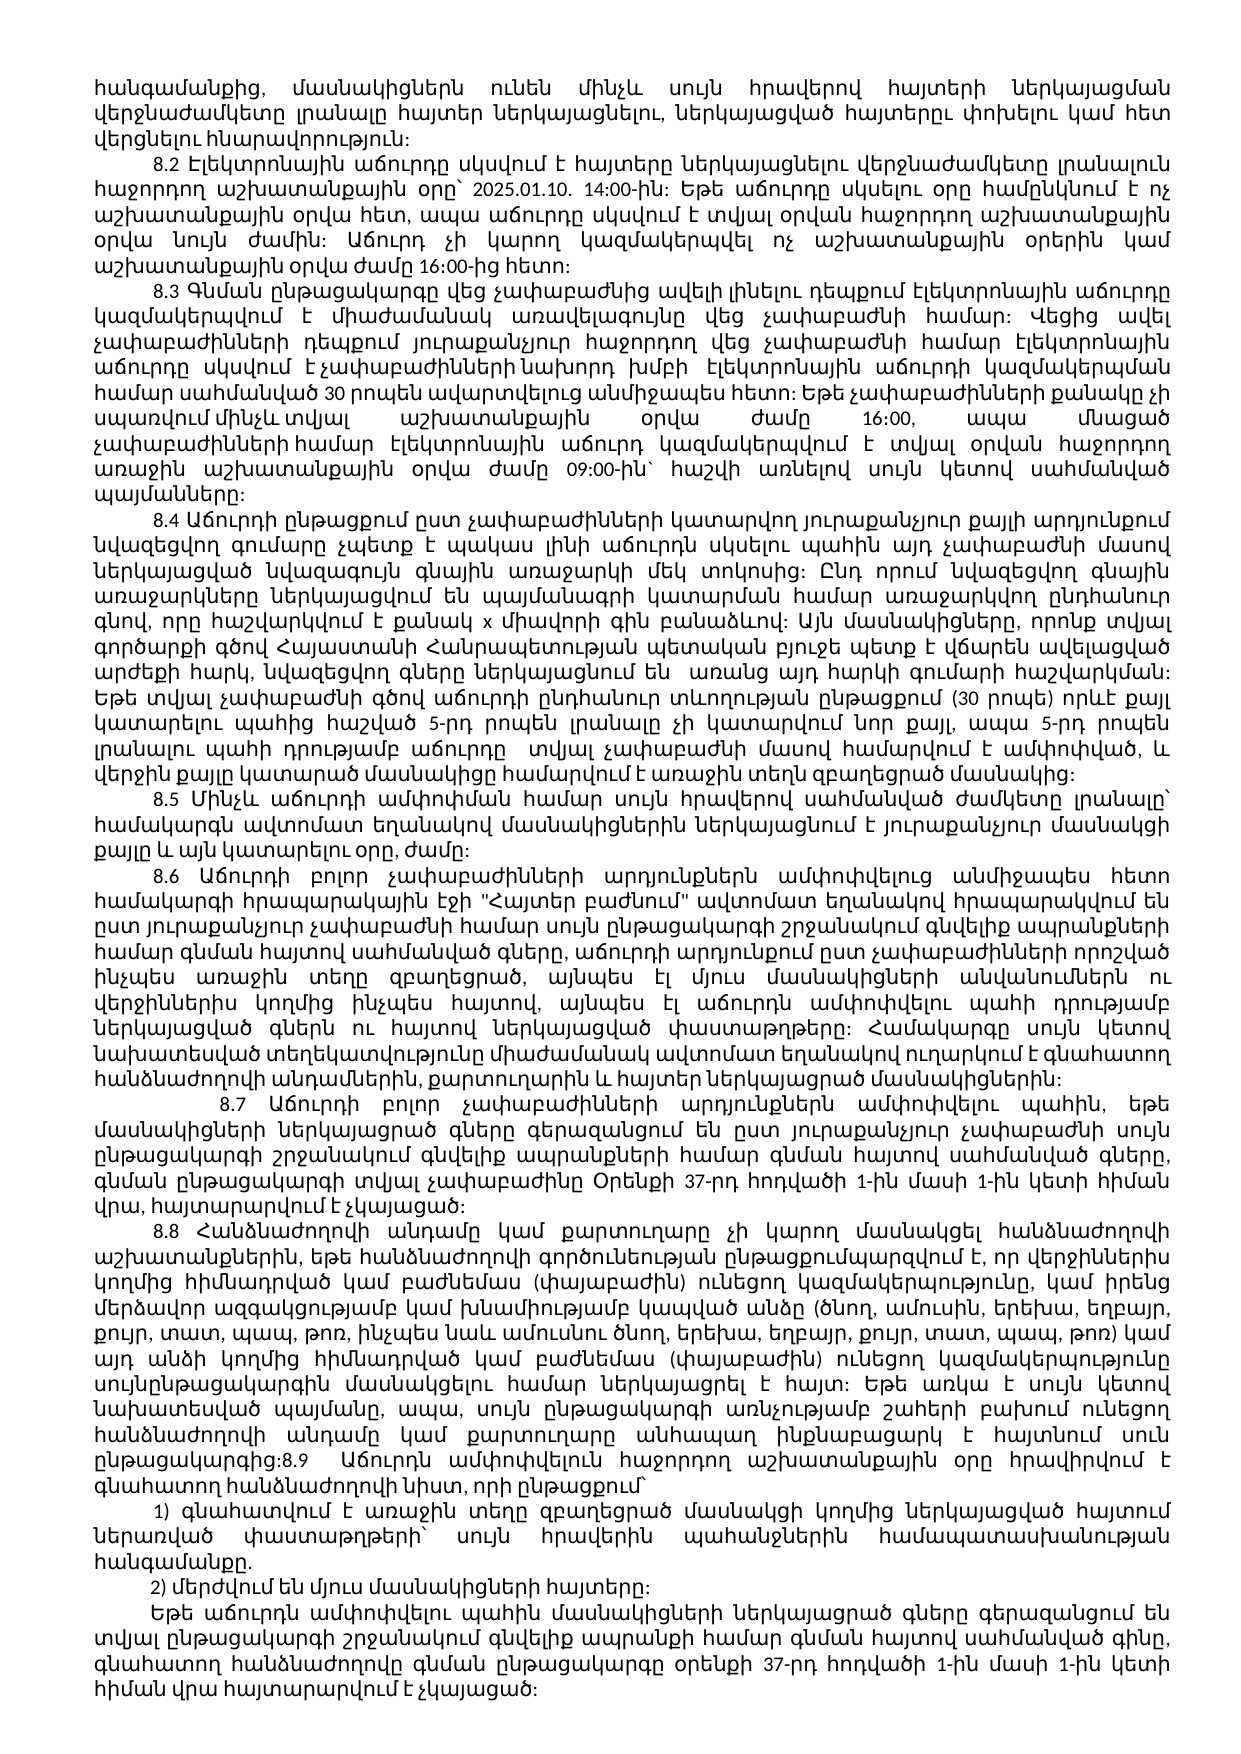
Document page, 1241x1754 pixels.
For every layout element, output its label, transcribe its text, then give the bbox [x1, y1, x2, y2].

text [94, 75, 1171, 151]
text 8.7 Աճուրդի բոլոր չափաբաժինների արդյունքներն ամփոփվելու պահին, եթե մասնակիցների ներկայացրած գները գերազանցում են ըստ յուրաքանչյուր չափաբաժնի սույն ընթացակարգի շրջանակում գնվելիք ապրանքների համար գնման հայտով սահմանված գները, գնման ընթացակարգի տվյալ չափաբաժինը Օրենքի 37-րդ հոդվածի 1-ին մասի 1-ին կետի հիման վրա, հայտարարվում է չկայացած: [94, 1092, 1171, 1219]
text 8.5 Մինչև աճուրդի ամփոփման համար սույն հրավերով սահմանված ժամկետը լրանալը՝ համակարգն ավտոմատ եղանակով մասնակիցներին ներկայացնում է յուրաքանչյուր մասնակցի քայլը և այն կատարելու օրը, ժամը: [94, 787, 1171, 863]
text 2) մերժվում են մյուս մասնակիցների հայտերը: [94, 1574, 1171, 1600]
text Եթե աճուրդն ամփոփվելու պահին մասնակիցների ներկայացրած գները գերազանցում են տվյալ ընթացակարգի շրջանակում գնվելիք ապրանքի համար գնման հայտով սահմանված գինը, գնահատող հանձնաժողովը գնման ընթացակարգը օրենքի 37-րդ հոդվածի 1-ին մասի 1-ին կետի հիման վրա հայտարարվում է չկայացած: [94, 1600, 1171, 1702]
text 8.2 Էլեկտրոնային աճուրդը սկսվում է հայտերը ներկայացնելու վերջնաժամկետը լրանալուն հաջորդող աշխատանքային օրը՝ 2025.01.10. 14:00 -ին: Եթե աճուրդը սկսելու օրը համընկնում է ոչ աշխատանքային օրվա հետ, ապա աճուրդը սկսվում է տվյալ օրվան հաջորդող աշխատանքային օրվա նույն ժամին: Աճուրդ չի կարող կազմակերպվել ոչ աշխատանքային օրերին կամ աշխատանքային օրվա ժամը 16։00-ից հետո: [94, 151, 1171, 278]
text 8.3 Գնման ընթացակարգը վեց չափաբաժնից ավելի լինելու դեպքում էլեկտրոնային աճուրդը կազմակերպվում է միաժամանակ առավելագույնը վեց չափաբաժնի համար: Վեցից ավել չափաբաժինների դեպքում յուրաքանչյուր հաջորդող վեց չափաբաժնի համար էլեկտրոնային աճուրդը սկսվում է չափաբաժինների նախորդ խմբի էլեկտրոնային աճուրդի կազմակերպման համար սահմանված 30 րոպեն ավարտվելուց անմիջապես հետո: Եթե չափաբաժինների քանակը չի սպառվում մինչև տվյալ աշխատանքային օրվա ժամը 16։00, ապա մնացած չափաբաժինների համար էլեկտրոնային աճուրդ կազմակերպվում է տվյալ օրվան հաջորդող առաջին աշխատանքային օրվա ժամը 09:00-ին` հաշվի առնելով սույն կետով սահմանված պայմանները: [94, 278, 1171, 507]
text 1) գնահատվում է առաջին տեղը զբաղեցրած մասնակցի կողմից ներկայացված հայտում ներառված փաստաթղթերի՝ սույն հրավերին պահանջներին համապատասխանության հանգամանքը. [94, 1498, 1171, 1574]
text 8.4 Աճուրդի ընթացքում ըստ չափաբաժինների կատարվող յուրաքանչյուր քայլի արդյունքում նվազեցվող գումարը չպետք է պակաս լինի աճուրդն սկսելու պահին այդ չափաբաժնի մասով ներկայացված նվազագույն գնային առաջարկի մեկ տոկոսից: Ընդ որում նվազեցվող գնային առաջարկները ներկայացվում են պայմանագրի կատարման համար առաջարկվող ընդհանուր գնով, որը հաշվարկվում է քանակ x միավորի գին բանաձևով: Այն մասնակիցները, որոնք տվյալ գործարքի գծով Հայաստանի Հանրապետության պետական բյուջե պետք է վճարեն ավելացված արժեքի հարկ, նվազեցվող գները ներկայացնում են առանց այդ հարկի գումարի հաշվարկման: Եթե տվյալ չափաբաժնի գծով աճուրդի ընդհանուր տևողության ընթացքում (30 րոպե) որևէ քայլ կատարելու պահից հաշված 5-րդ րոպեն լրանալը չի կատարվում նոր քայլ, ապա 5-րդ րոպեն լրանալու պահի դրությամբ աճուրդը տվյալ չափաբաժնի մասով համարվում է ամփոփված, և վերջին քայլը կատարած մասնակիցը համարվում է առաջին տեղն զբաղեցրած մասնակից: [94, 507, 1171, 787]
text 8.8 Հանձնաժողովի անդամը կամ քարտուղարը չի կարող մասնակցել հանձնաժողովի աշխատանքներին, եթե հանձնաժողովի գործունեության ընթացքումպարզվում է, որ վերջիններիս կողմից հիմնադրված կամ բաժնեմաս (փայաբաժին) ունեցող կազմակերպությունը, կամ իրենց մերձավոր ազգակցությամբ կամ խնամիությամբ կապված անձը (ծնող, ամուսին, երեխա, եղբայր, քույր, տատ, պապ, թոռ, ինչպես նաև ամուսնու ծնող, երեխա, եղբայր, քույր, տատ, պապ, թոռ) կամ այդ անձի կողմից հիմնադրված կամ բաժնեմաս (փայաբաժին) ունեցող կազմակերպությունը սույնընթացակարգին մասնակցելու համար ներկայացրել է հայտ: Եթե առկա է սույն կետով նախատեսված պայմանը, ապա, սույն ընթացակարգի առնչությամբ շահերի բախում ունեցող հանձնաժողովի անդամը կամ քարտուղարը անհապաղ ինքնաբացարկ է հայտնում սուն ընթացակարգից:8.9 Աճուրդն ամփոփվելուն հաջորդող աշխատանքային օրը հրավիրվում է գնահատող հանձնաժողովի նիստ, որի ընթացքում՝ [94, 1219, 1171, 1498]
text 8.6 Աճուրդի բոլոր չափաբաժինների արդյունքներն ամփոփվելուց անմիջապես հետո համակարգի հրապարակային էջի "Հայտեր բաժնում" ավտոմատ եղանակով հրապարակվում են ըստ յուրաքանչյուր չափաբաժնի համար սույն ընթացակարգի շրջանակում գնվելիք ապրանքների համար գնման հայտով սահմանված գները, աճուրդի արդյունքում ըստ չափաբաժինների որոշված ինչպես առաջին տեղը զբաղեցրած, այնպես էլ մյուս մասնակիցների անվանումներն ու վերջիններիս կողմից ինչպես հայտով, այնպես էլ աճուրդն ամփոփվելու պահի դրությամբ ներկայացված գներն ու հայտով ներկայացված փաստաթղթերը: Համակարգը սույն կետով նախատեսված տեղեկատվությունը միաժամանակ ավտոմատ եղանակով ուղարկում է գնահատող հանձնաժողովի անդամներին, քարտուղարին և հայտեր ներկայացրած մասնակիցներին: [94, 863, 1171, 1092]
